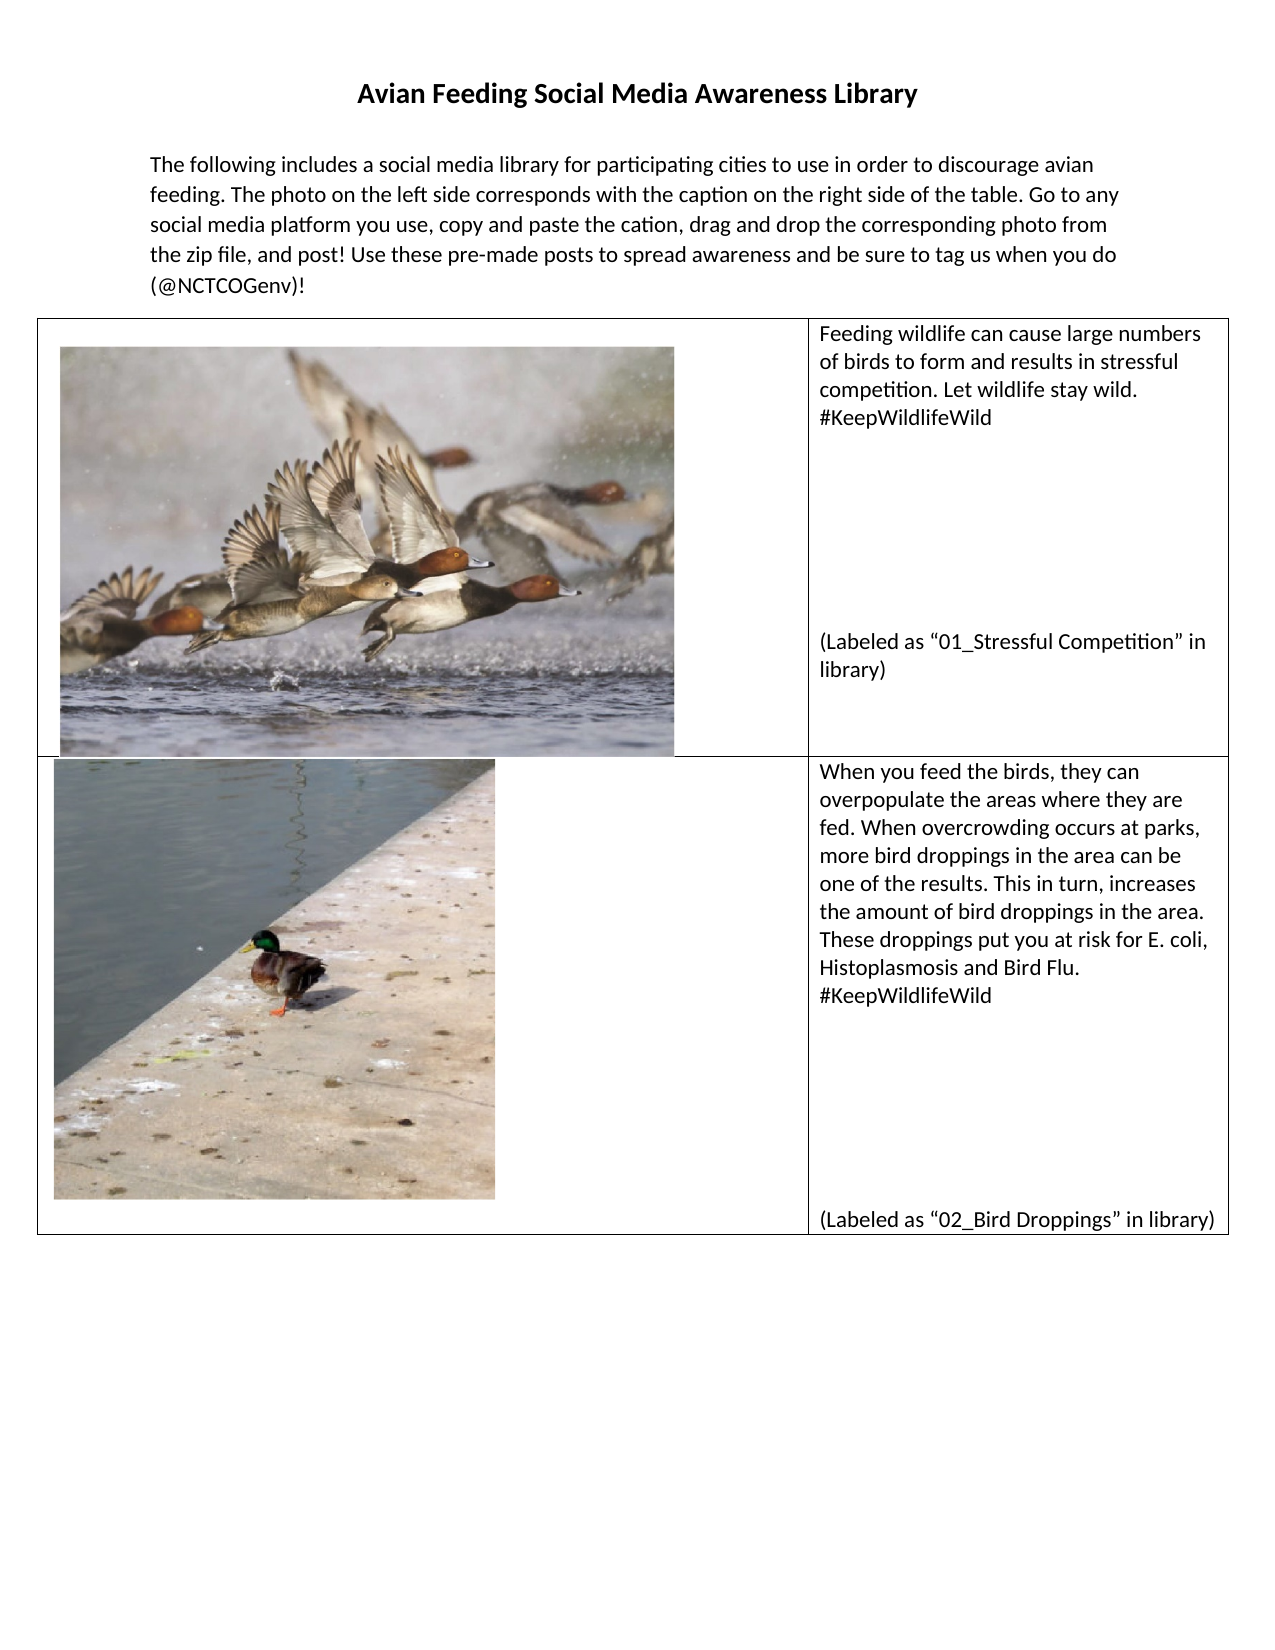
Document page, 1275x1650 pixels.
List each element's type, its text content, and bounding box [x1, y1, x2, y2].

table_cell [38, 757, 808, 1234]
picture [53, 346, 675, 1200]
table_header Feeding wildlife can cause large numbers of birds to form and results in stressful competition. Let wildlife stay wild. #KeepWildlifeWild (Labeled as “01_Stressful Competition” in library) [809, 319, 1228, 756]
table_header [38, 319, 808, 756]
text The following includes a social media library for participating cities to use in order to discourage avian feeding. The photo on the left side corresponds with the caption on the right side of the table. Go to any social media platform you use, copy and paste the cation, drag and drop the corresponding photo from the zip file, and post! Use these pre-made posts to spread awareness and be sure to tag us when you do (@NCTCOGenv)! [150, 150, 1125, 299]
table_cell When you feed the birds, they can overpopulate the areas where they are fed. When overcrowding occurs at parks, more bird droppings in the area can be one of the results. This in turn, increases the amount of bird droppings in the area. These droppings put you at risk for E. coli, Histoplasmosis and Bird Flu. #KeepWildlifeWild (Labeled as “02_Bird Droppings” in library) [809, 757, 1228, 1234]
